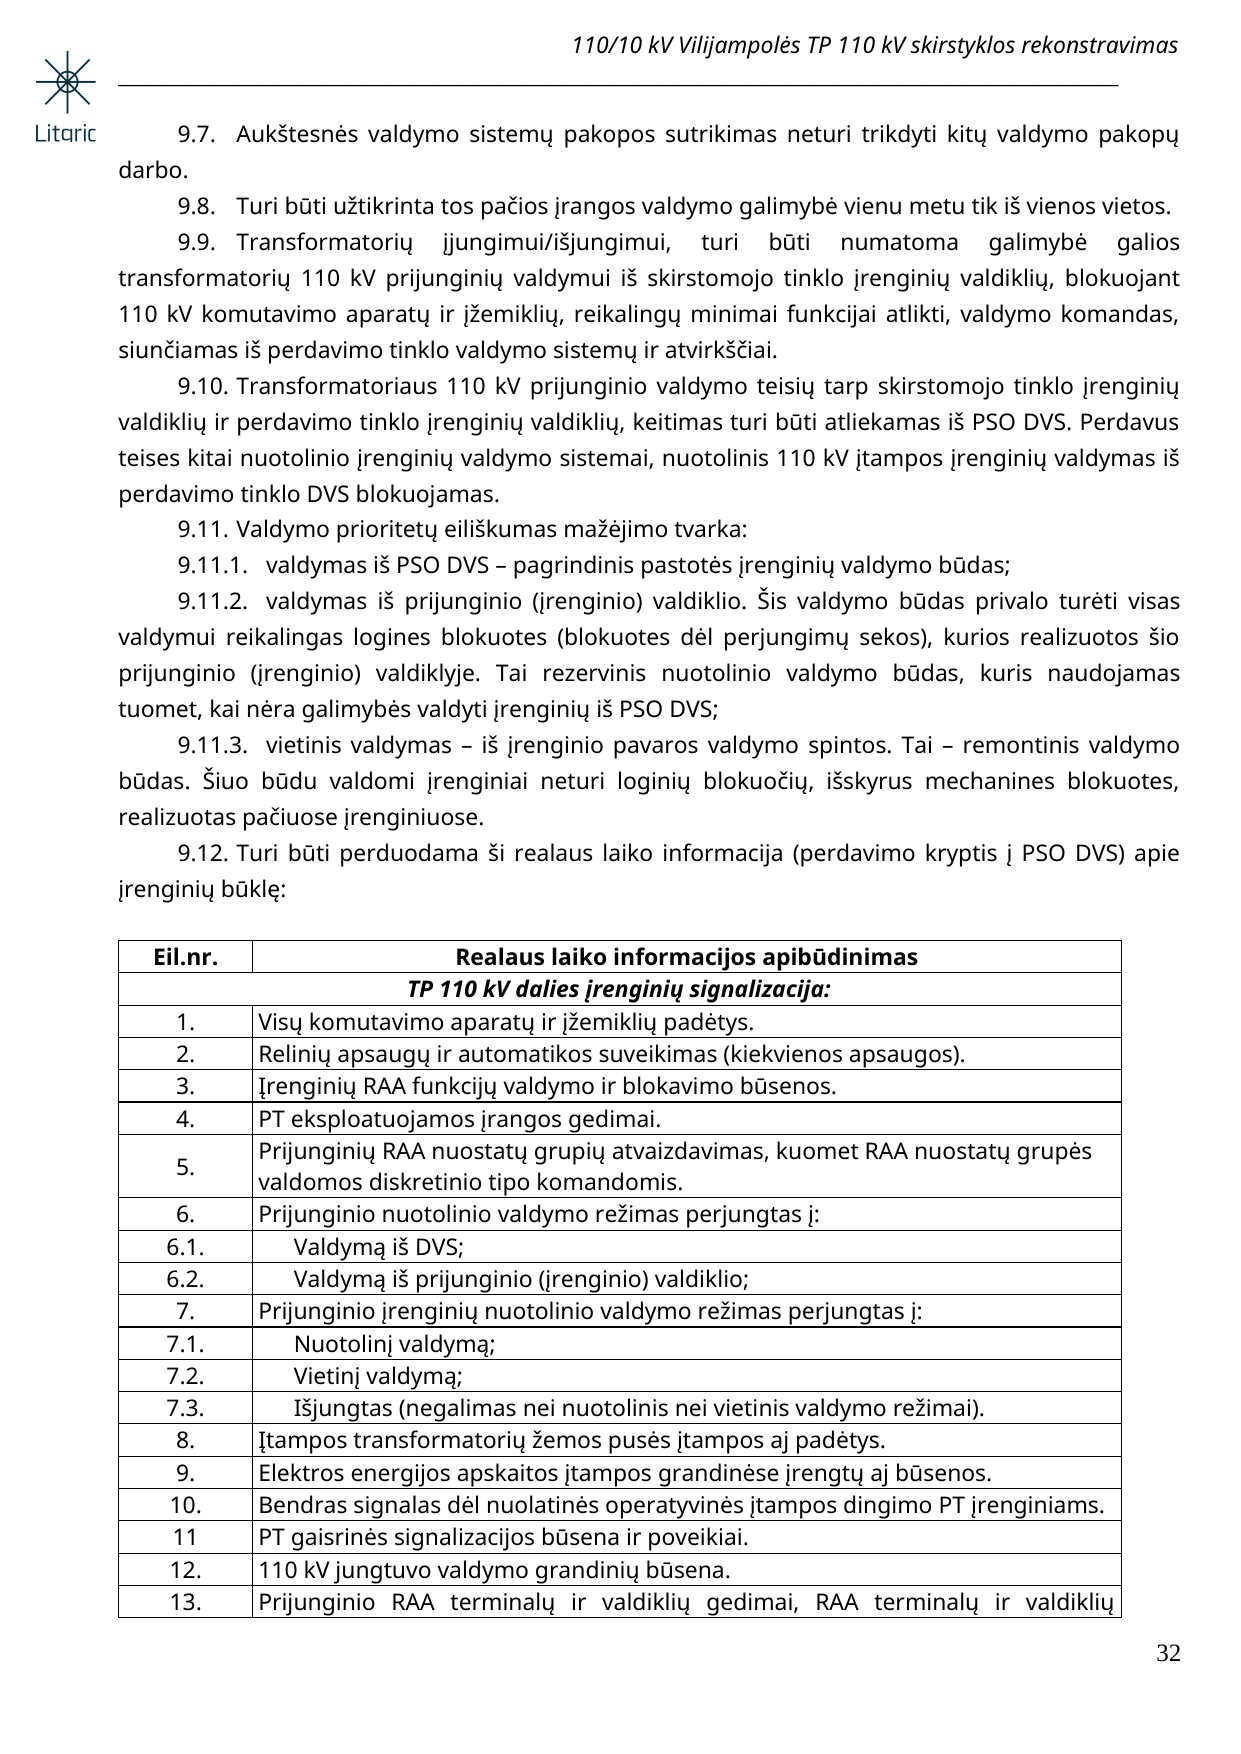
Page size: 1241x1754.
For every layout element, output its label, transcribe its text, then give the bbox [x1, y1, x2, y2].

table_cell 9. [119, 1457, 252, 1488]
table_header Eil.nr. [119, 941, 252, 972]
table_cell Prijunginio įrenginių nuotolinio valdymo režimas perjungtas į: [253, 1295, 1121, 1326]
table_cell 110 kV jungtuvo valdymo grandinių būsena. [253, 1554, 1121, 1585]
list Valdymo prioritetų eiliškumas mažėjimo tvarka: [118, 513, 1181, 545]
table_cell PT gaisrinės signalizacijos būsena ir poveikiai. [253, 1521, 1121, 1552]
list valdymas iš PSO DVS – pagrindinis pastotės įrenginių valdymo būdas; [118, 549, 1181, 581]
table_cell 6.2. [119, 1263, 252, 1294]
list Transformatoriaus 110 kV prijunginio valdymo teisių tarp skirstomojo tinklo įrenginių valdiklių ir perdavimo tinklo įrenginių valdiklių, keitimas turi būti atliekamas iš PSO DVS. Perdavus teises kitai nuotolinio įrenginių valdymo sistemai, nuotolinis 110 kV įtampos įrenginių valdymas iš perdavimo tinklo DVS blokuojamas. [118, 370, 1181, 509]
table_cell Bendras signalas dėl nuolatinės operatyvinės įtampos dingimo PT įrenginiams. [253, 1489, 1121, 1520]
table_cell 13. [119, 1586, 252, 1617]
table_cell 7.2. [119, 1360, 252, 1391]
table_cell Išjungtas (negalimas nei nuotolinis nei vietinis valdymo režimai). [253, 1392, 1121, 1423]
table_cell 8. [119, 1424, 252, 1456]
table_cell 7. [119, 1295, 252, 1326]
table_cell Vietinį valdymą; [253, 1360, 1121, 1391]
table_cell 11 [119, 1521, 252, 1552]
list Turi būti perduodama ši realaus laiko informacija (perdavimo kryptis į PSO DVS) apie įrenginių būklę: [118, 837, 1181, 904]
table_cell Įrenginių RAA funkcijų valdymo ir blokavimo būsenos. [253, 1070, 1121, 1101]
table_cell 6. [119, 1198, 252, 1229]
table_cell 3. [119, 1070, 252, 1101]
table_cell PT eksploatuojamos įrangos gedimai. [253, 1103, 1121, 1134]
table_cell Relinių apsaugų ir automatikos suveikimas (kiekvienos apsaugos). [253, 1038, 1121, 1069]
table_header Realaus laiko informacijos apibūdinimas [253, 941, 1121, 972]
table_cell Valdymą iš prijunginio (įrenginio) valdiklio; [253, 1263, 1121, 1294]
table_cell Elektros energijos apskaitos įtampos grandinėse įrengtų aj būsenos. [253, 1457, 1121, 1488]
picture [36, 51, 96, 142]
table_cell 6.1. [119, 1231, 252, 1262]
list Turi būti užtikrinta tos pačios įrangos valdymo galimybė vienu metu tik iš vienos vietos. [118, 190, 1181, 221]
table_cell TP 110 kV dalies įrenginių signalizacija: [119, 973, 1121, 1004]
table_cell Prijunginio nuotolinio valdymo režimas perjungtas į: [253, 1198, 1121, 1229]
table_cell 5. [119, 1135, 252, 1197]
table_cell Valdymą iš DVS; [253, 1231, 1121, 1262]
list Aukštesnės valdymo sistemų pakopos sutrikimas neturi trikdyti kitų valdymo pakopų darbo. [118, 118, 1181, 185]
table_cell 12. [119, 1554, 252, 1585]
table_cell 7.3. [119, 1392, 252, 1423]
table_cell 10. [119, 1489, 252, 1520]
table_cell Prijunginių RAA nuostatų grupių atvaizdavimas, kuomet RAA nuostatų grupės valdomos diskretinio tipo komandomis. [253, 1135, 1121, 1197]
table_cell 4. [119, 1103, 252, 1134]
table_cell 2. [119, 1038, 252, 1069]
table_cell 7.1. [119, 1328, 252, 1359]
table_cell 1. [119, 1006, 252, 1037]
list valdymas iš prijunginio (įrenginio) valdiklio. Šis valdymo būdas privalo turėti visas valdymui reikalingas logines blokuotes (blokuotes dėl perjungimų sekos), kurios realizuotos šio prijunginio (įrenginio) valdiklyje. Tai rezervinis nuotolinio valdymo būdas, kuris naudojamas tuomet, kai nėra galimybės valdyti įrenginių iš PSO DVS; [118, 585, 1181, 724]
table_cell Įtampos transformatorių žemos pusės įtampos aj padėtys. [253, 1424, 1121, 1456]
list vietinis valdymas – iš įrenginio pavaros valdymo spintos. Tai – remontinis valdymo būdas. Šiuo būdu valdomi įrenginiai neturi loginių blokuočių, išskyrus mechanines blokuotes, realizuotas pačiuose įrenginiuose. [118, 729, 1181, 832]
table_cell Visų komutavimo aparatų ir įžemiklių padėtys. [253, 1006, 1121, 1037]
list Transformatorių įjungimui/išjungimui, turi būti numatoma galimybė galios transformatorių 110 kV prijunginių valdymui iš skirstomojo tinklo įrenginių valdiklių, blokuojant 110 kV komutavimo aparatų ir įžemiklių, reikalingų minimai funkcijai atlikti, valdymo komandas, siunčiamas iš perdavimo tinklo valdymo sistemų ir atvirkščiai. [118, 226, 1181, 365]
table_cell Nuotolinį valdymą; [253, 1328, 1121, 1359]
